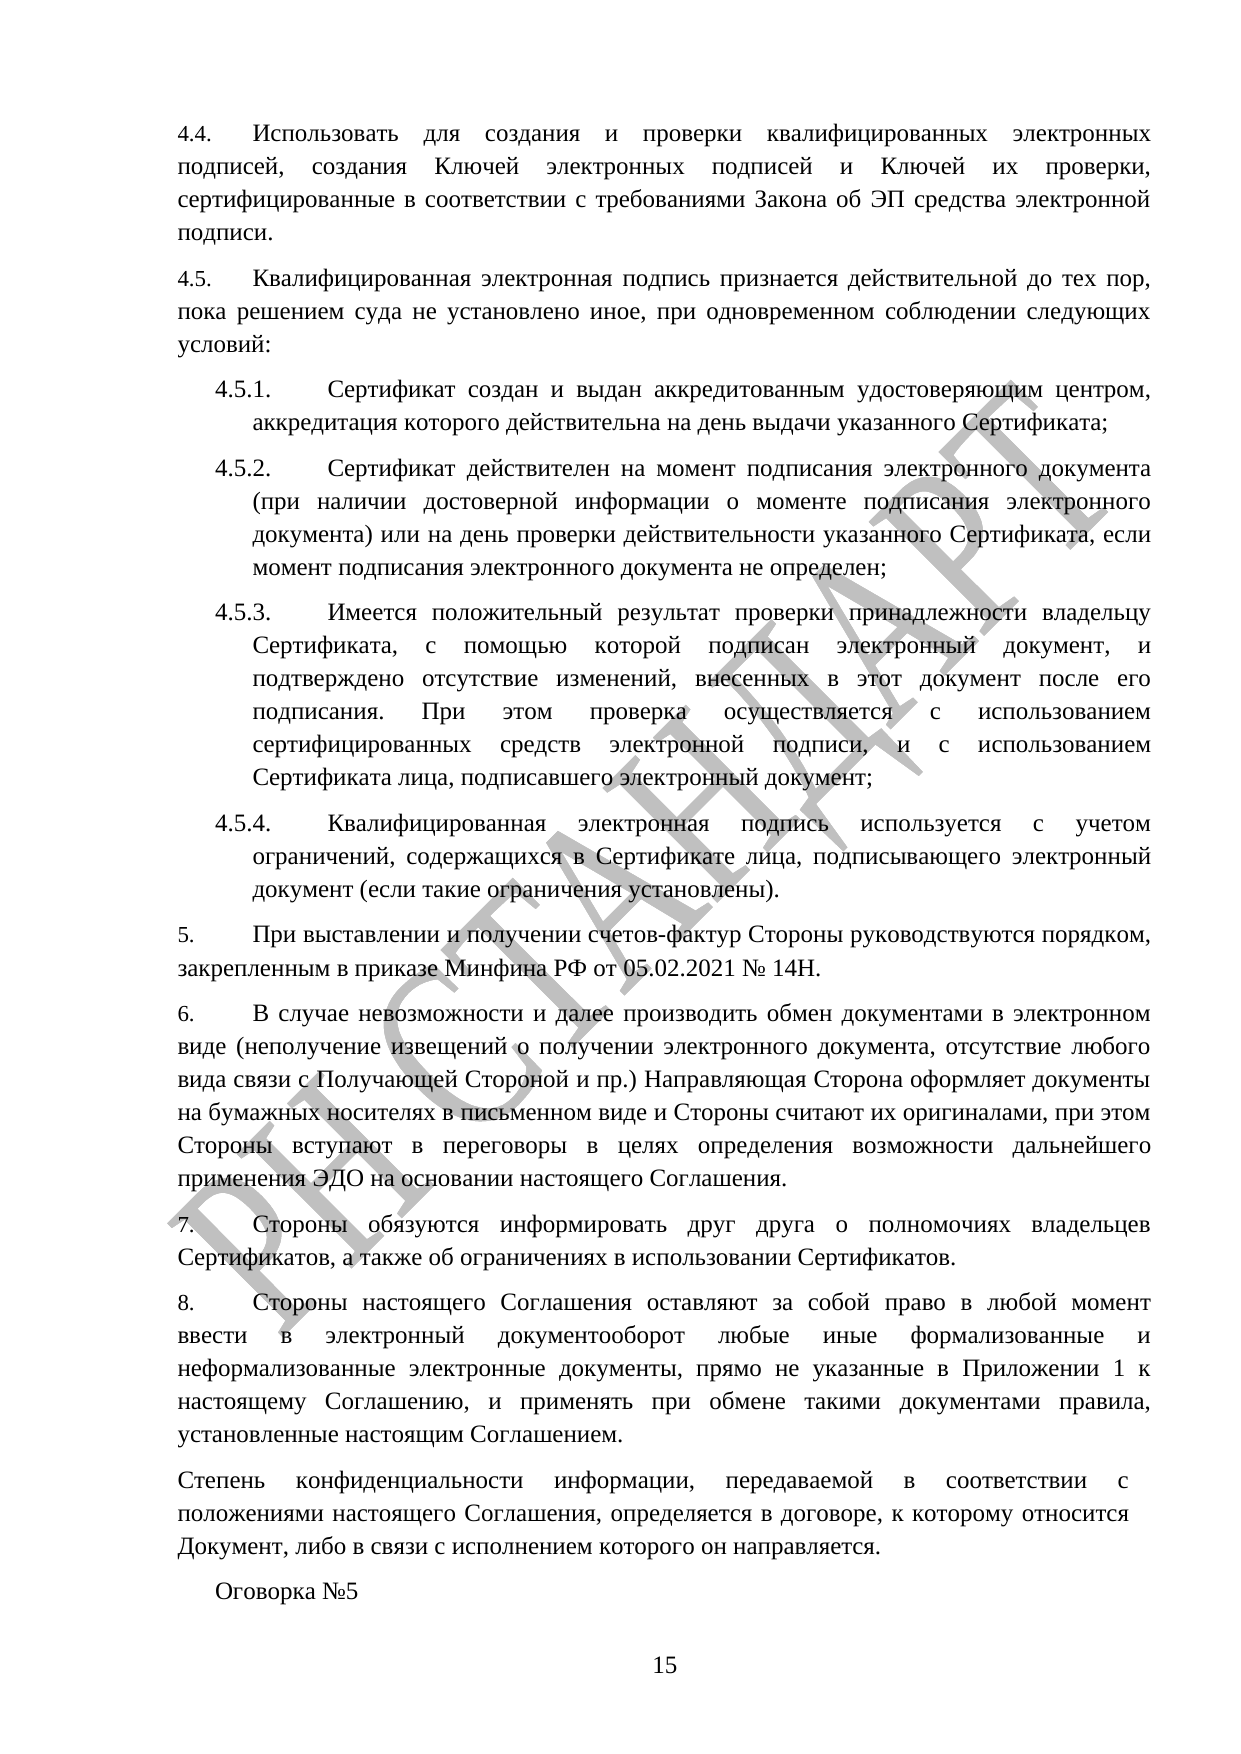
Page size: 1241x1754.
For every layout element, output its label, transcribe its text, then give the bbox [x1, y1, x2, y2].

list Стороны настоящего Соглашения оставляют за собой право в любой момент ввести в электронный документооборот любые иные формализованные и неформализованные электронные документы, прямо не указанные в Приложении 1 к настоящему Соглашению, и применять при обмене такими документами правила, установленные настоящим Соглашением. [177, 1287, 1152, 1448]
text Степень конфиденциальности информации, передаваемой в соответствии с положениями настоящего Соглашения, определяется в договоре, к которому относится Документ, либо в связи с исполнением которого он направляется. [177, 1465, 1130, 1560]
list Квалифицированная электронная подпись признается действительной до тех пор, пока решением суда не установлено иное, при одновременном соблюдении следующих условий: [177, 263, 1152, 357]
list Сертификат действителен на момент подписания электронного документа (при наличии достоверной информации о моменте подписания электронного документа) или на день проверки действительности указанного Сертификата, если момент подписания электронного документа не определен; [215, 453, 1152, 581]
text Оговорка №5 [215, 1576, 1130, 1605]
list В случае невозможности и далее производить обмен документами в электронном виде (неполучение извещений о получении электронного документа, отсутствие любого вида связи с Получающей Стороной и пр.) Направляющая Сторона оформляет документы на бумажных носителях в письменном виде и Стороны считают их оригиналами, при этом Стороны вступают в переговоры в целях определения возможности дальнейшего применения ЭДО на основании настоящего Соглашения. [177, 998, 1152, 1192]
list При выставлении и получении счетов-фактур Стороны руководствуются порядком, закрепленным в приказе Минфина РФ от 05.02.2021 № 14Н. [177, 919, 1152, 981]
list Стороны обязуются информировать друг друга о полномочиях владельцев Сертификатов, а также об ограничениях в использовании Сертификатов. [177, 1209, 1152, 1271]
list Квалифицированная электронная подпись используется с учетом ограничений, содержащихся в Сертификате лица, подписывающего электронный документ (если такие ограничения установлены). [215, 808, 1152, 903]
list Использовать для создания и проверки квалифицированных электронных подписей, создания Ключей электронных подписей и Ключей их проверки, сертифицированные в соответствии с требованиями Закона об ЭП средства электронной подписи. [177, 118, 1152, 246]
list Сертификат создан и выдан аккредитованным удостоверяющим центром, аккредитация которого действительна на день выдачи указанного Сертификата; [215, 374, 1152, 436]
list Имеется положительный результат проверки принадлежности владельцу Сертификата, с помощью которой подписан электронный документ, и подтверждено отсутствие изменений, внесенных в этот документ после его подписания. При этом проверка осуществляется с использованием сертифицированных средств электронной подписи, и с использованием Сертификата лица, подписавшего электронный документ; [215, 597, 1152, 791]
